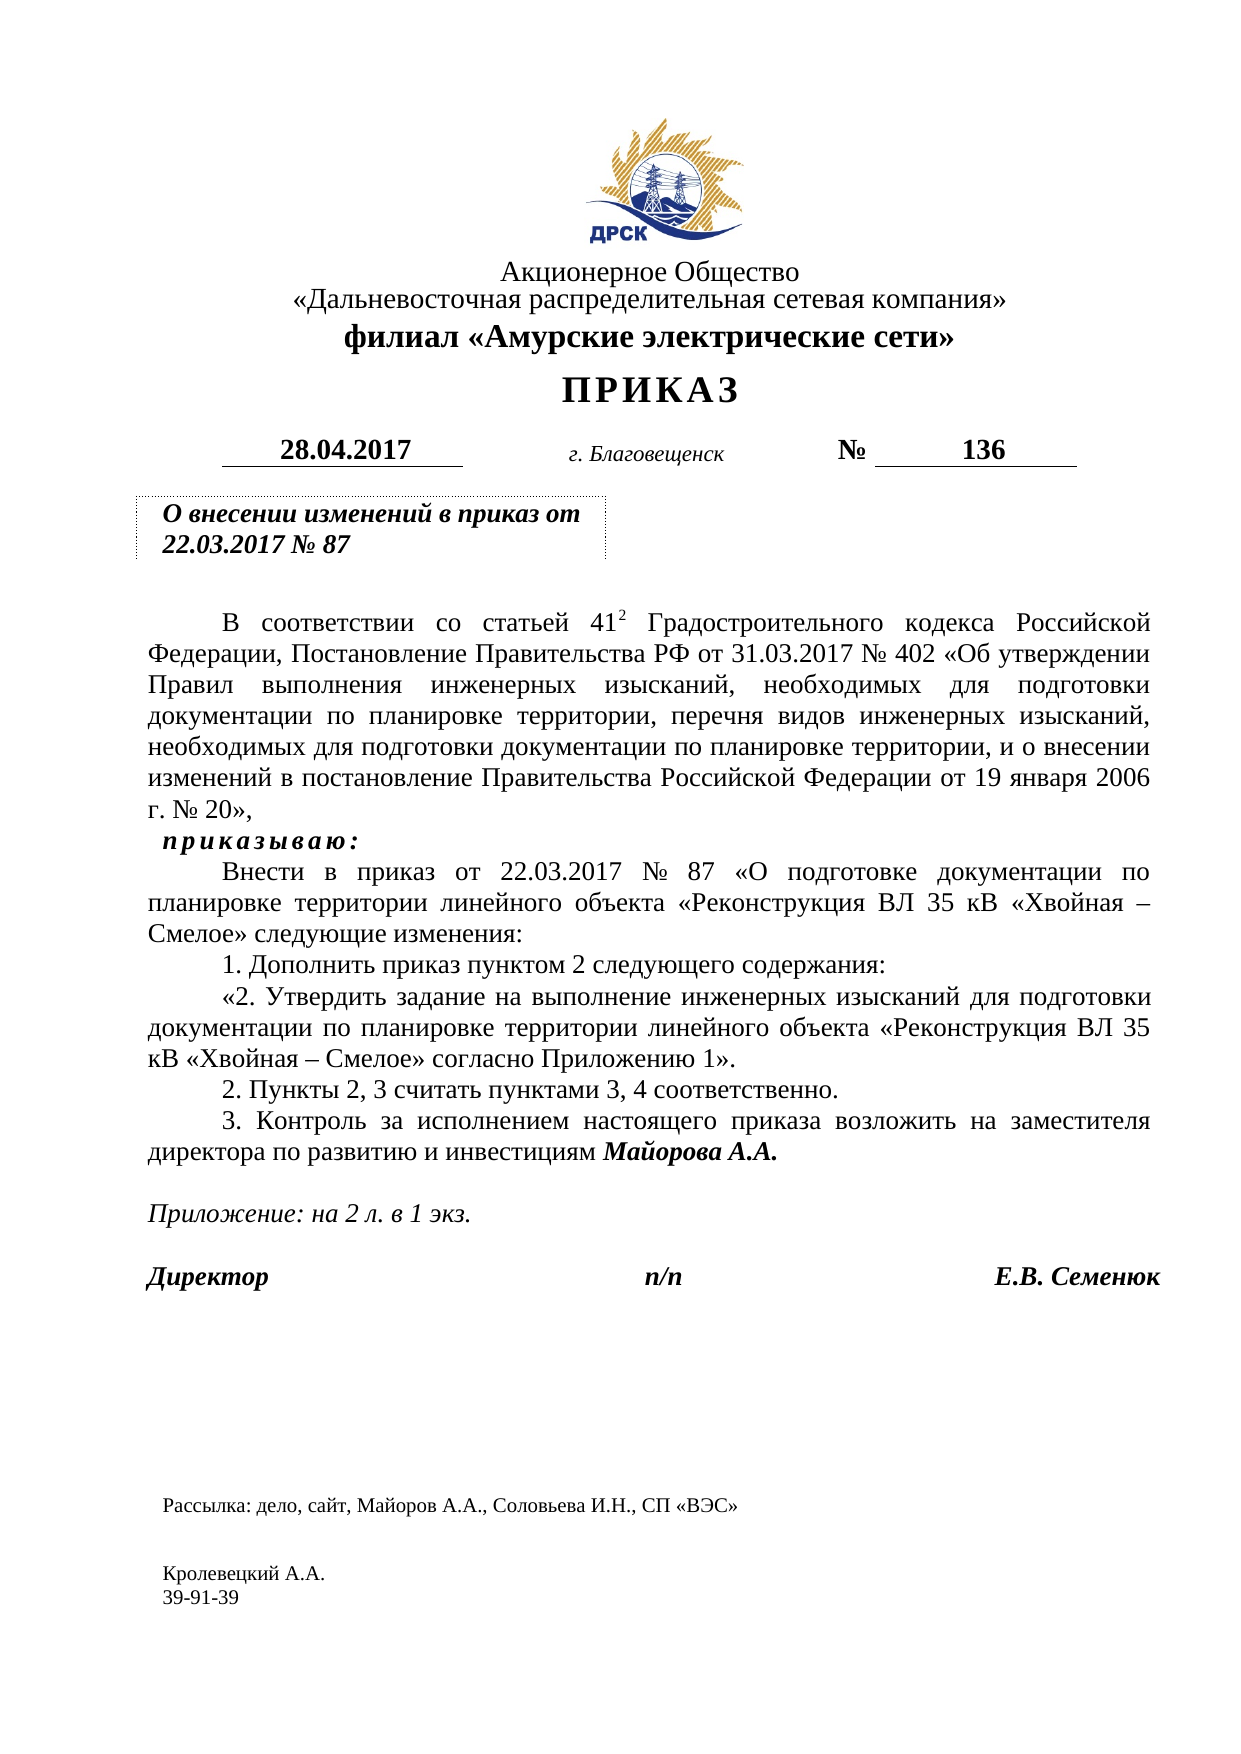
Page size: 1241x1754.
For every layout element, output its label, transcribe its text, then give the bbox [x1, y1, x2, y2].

table_header 28.04.2017 [222, 433, 463, 466]
text «2. Утвердить задание на выполнение инженерных изысканий для подготовки документации по планировке территории линейного объекта «Реконструкция ВЛ 35 кВ «Хвойная – Смелое» согласно Приложению 1». [148, 979, 1152, 1073]
text ПРИКАЗ [148, 368, 1152, 411]
text Внести в приказ от 22.03.2017 № 87 «О подготовке документации по планировке территории линейного объекта «Реконструкция ВЛ 35 кВ «Хвойная – Смелое» следующие изменения: [148, 855, 1152, 948]
table_header г. Благовещенск [463, 433, 800, 466]
text филиал «Амурские электрические сети» [148, 323, 1152, 354]
text 1. Дополнить приказ пунктом 2 следующего содержания: [148, 948, 1152, 979]
text Рассылка: дело, сайт, Майоров А.А., Соловьева И.Н., СП «ВЭС» [162, 1493, 1167, 1517]
text «Дальневосточная распределительная сетевая компания» [148, 287, 1152, 314]
table_header 136 [875, 433, 1077, 466]
text 2. Пункты 2, 3 считать пунктами 3, 4 соответственно. [148, 1073, 1152, 1104]
text В соответствии со статьей 412 Градостроительного кодекса Российской Федерации, Постановление Правительства РФ от 31.03.2017 № 402 «Об утверждении Правил выполнения инженерных изысканий, необходимых для подготовки документации по планировке территории, перечня видов инженерных изысканий, необходимых для подготовки документации по планировке территории, и о внесении изменений в постановление Правительства Российской Федерации от 19 января 2006 г. № 20», [148, 606, 1152, 824]
picture [584, 118, 744, 249]
text 39-91-39 [162, 1584, 1167, 1609]
text Директор п/п Е.В. Семенюк [148, 1260, 1167, 1291]
table_header № [800, 433, 875, 466]
text Кролевецкий А.А. [162, 1561, 1167, 1584]
text приказываю: [162, 824, 1167, 855]
table_header О внесении изменений в приказ от 22.03.2017 № 87 [136, 496, 605, 559]
text Приложение: на 2 л. в 1 экз. [148, 1198, 1152, 1229]
text Акционерное Общество [148, 260, 1152, 287]
text 3. Контроль за исполнением настоящего приказа возложить на заместителя директора по развитию и инвестициям Майорова А.А. [148, 1104, 1152, 1166]
